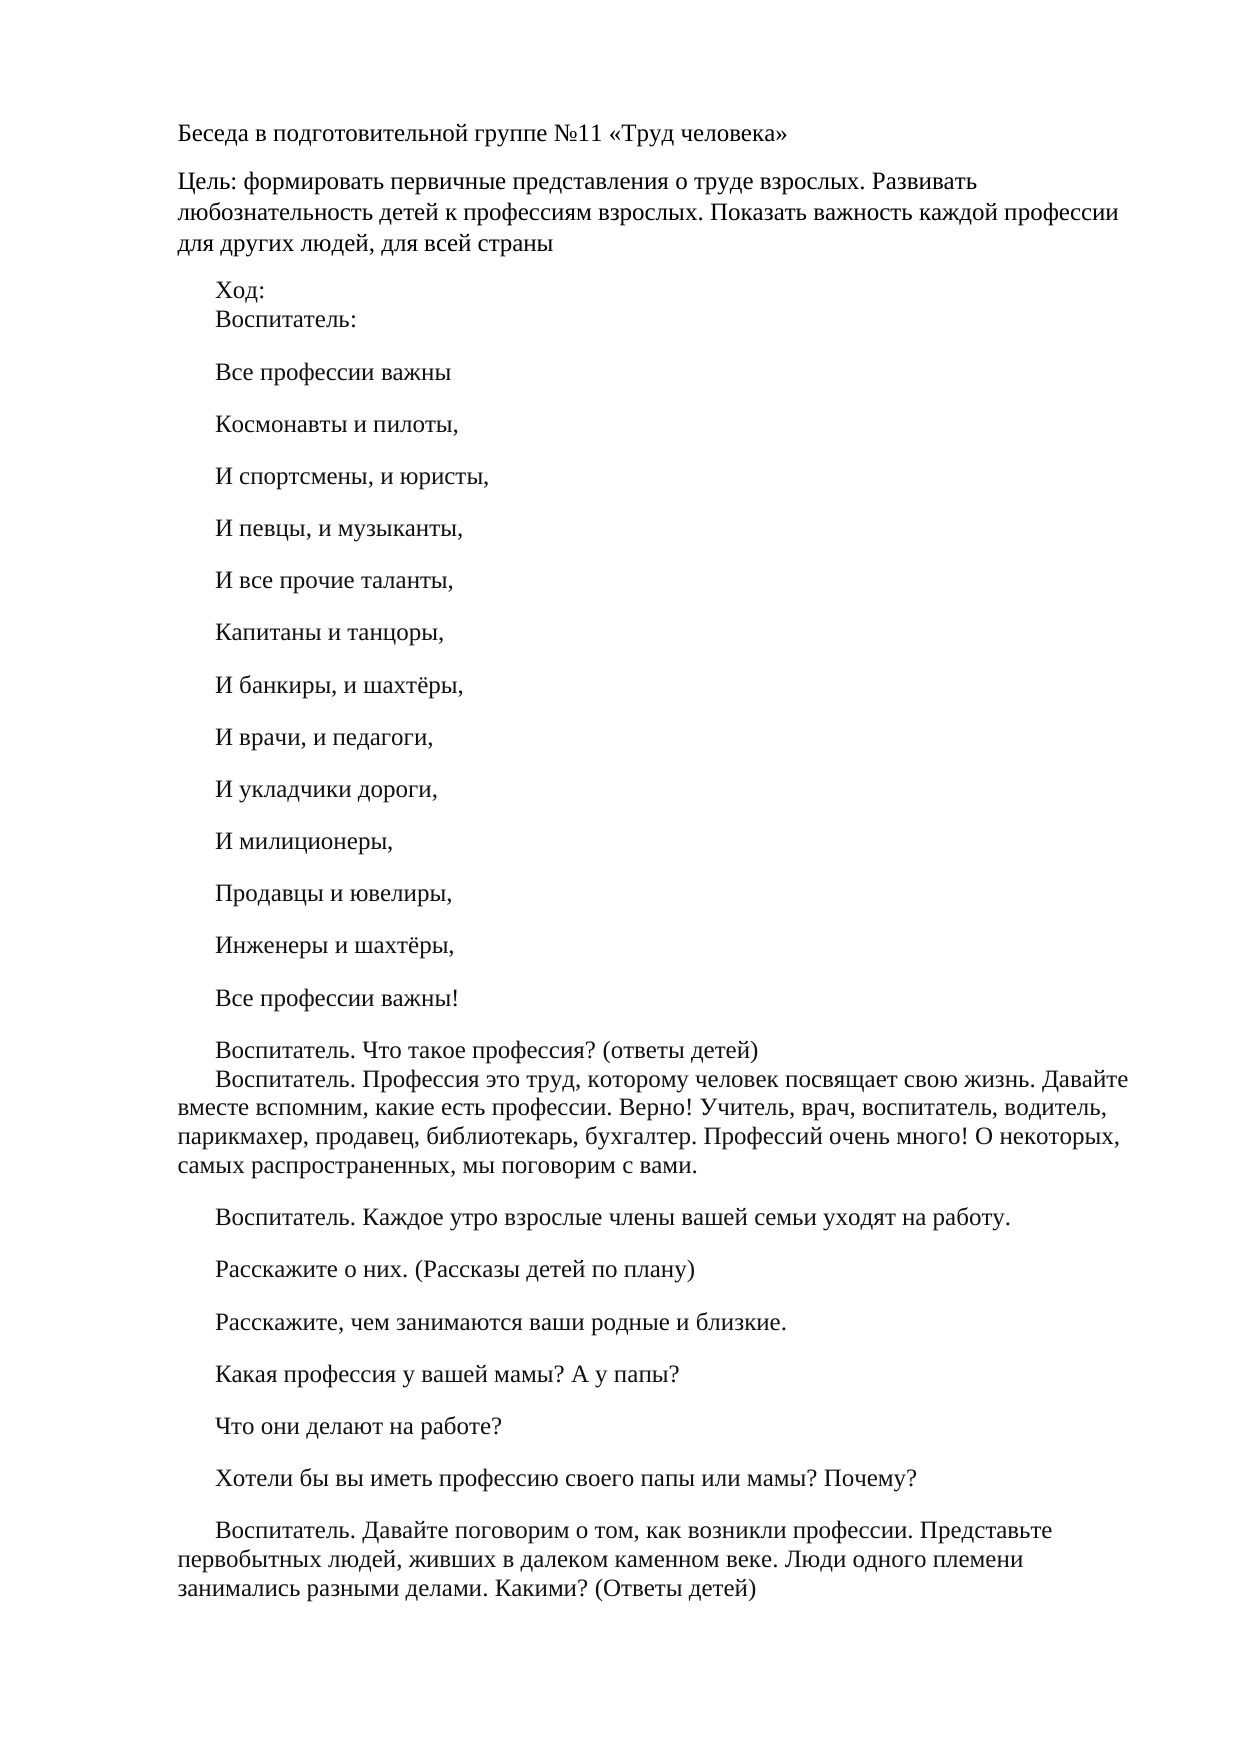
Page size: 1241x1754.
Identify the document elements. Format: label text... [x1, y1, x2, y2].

text И врачи, и педагоги, [177, 722, 1152, 751]
text И все прочие таланты, [177, 565, 1152, 594]
text Воспитатель: [177, 304, 1152, 333]
text И милиционеры, [177, 826, 1152, 855]
text Воспитатель. Что такое профессия? (ответы детей) [177, 1035, 1152, 1064]
text Цель: формировать первичные представления о труде взрослых. Развивать любознательность детей к профессиям взрослых. Показать важность каждой профессии для других людей, для всей страны [177, 166, 1152, 257]
text Космонавты и пилоты, [177, 409, 1152, 437]
text Какая профессия у вашей мамы? А у папы? [177, 1359, 1152, 1387]
text Продавцы и ювелиры, [177, 878, 1152, 907]
text И певцы, и музыканты, [177, 513, 1152, 542]
text И банкиры, и шахтёры, [177, 670, 1152, 698]
text И спортсмены, и юристы, [177, 461, 1152, 490]
text Инженеры и шахтёры, [177, 931, 1152, 959]
text И укладчики дороги, [177, 774, 1152, 803]
text Все профессии важны! [177, 983, 1152, 1012]
text Расскажите, чем занимаются ваши родные и близкие. [177, 1307, 1152, 1335]
text Капитаны и танцоры, [177, 617, 1152, 646]
text Расскажите о них. (Рассказы детей по плану) [177, 1254, 1152, 1283]
text Что они делают на работе? [177, 1411, 1152, 1440]
text Беседа в подготовительной группе №11 «Труд человека» [177, 118, 1152, 147]
text Ход: [177, 276, 1152, 304]
text Хотели бы вы иметь профессию своего папы или мамы? Почему? [177, 1463, 1152, 1492]
text Воспитатель. Профессия это труд, которому человек посвящает свою жизнь. Давайте вместе вспомним, какие есть профессии. Верно! Учитель, врач, воспитатель, водитель, парикмахер, продавец, библиотекарь, бухгалтер. Профессий очень много! О некоторых, самых распространенных, мы поговорим с вами. [177, 1064, 1152, 1179]
text Все профессии важны [177, 357, 1152, 385]
text Воспитатель. Каждое утро взрослые члены вашей семьи уходят на работу. [177, 1202, 1152, 1231]
text Воспитатель. Давайте поговорим о том, как возникли профессии. Представьте первобытных людей, живших в далеком каменном веке. Люди одного племени занимались разными делами. Какими? (Ответы детей) [177, 1515, 1152, 1602]
